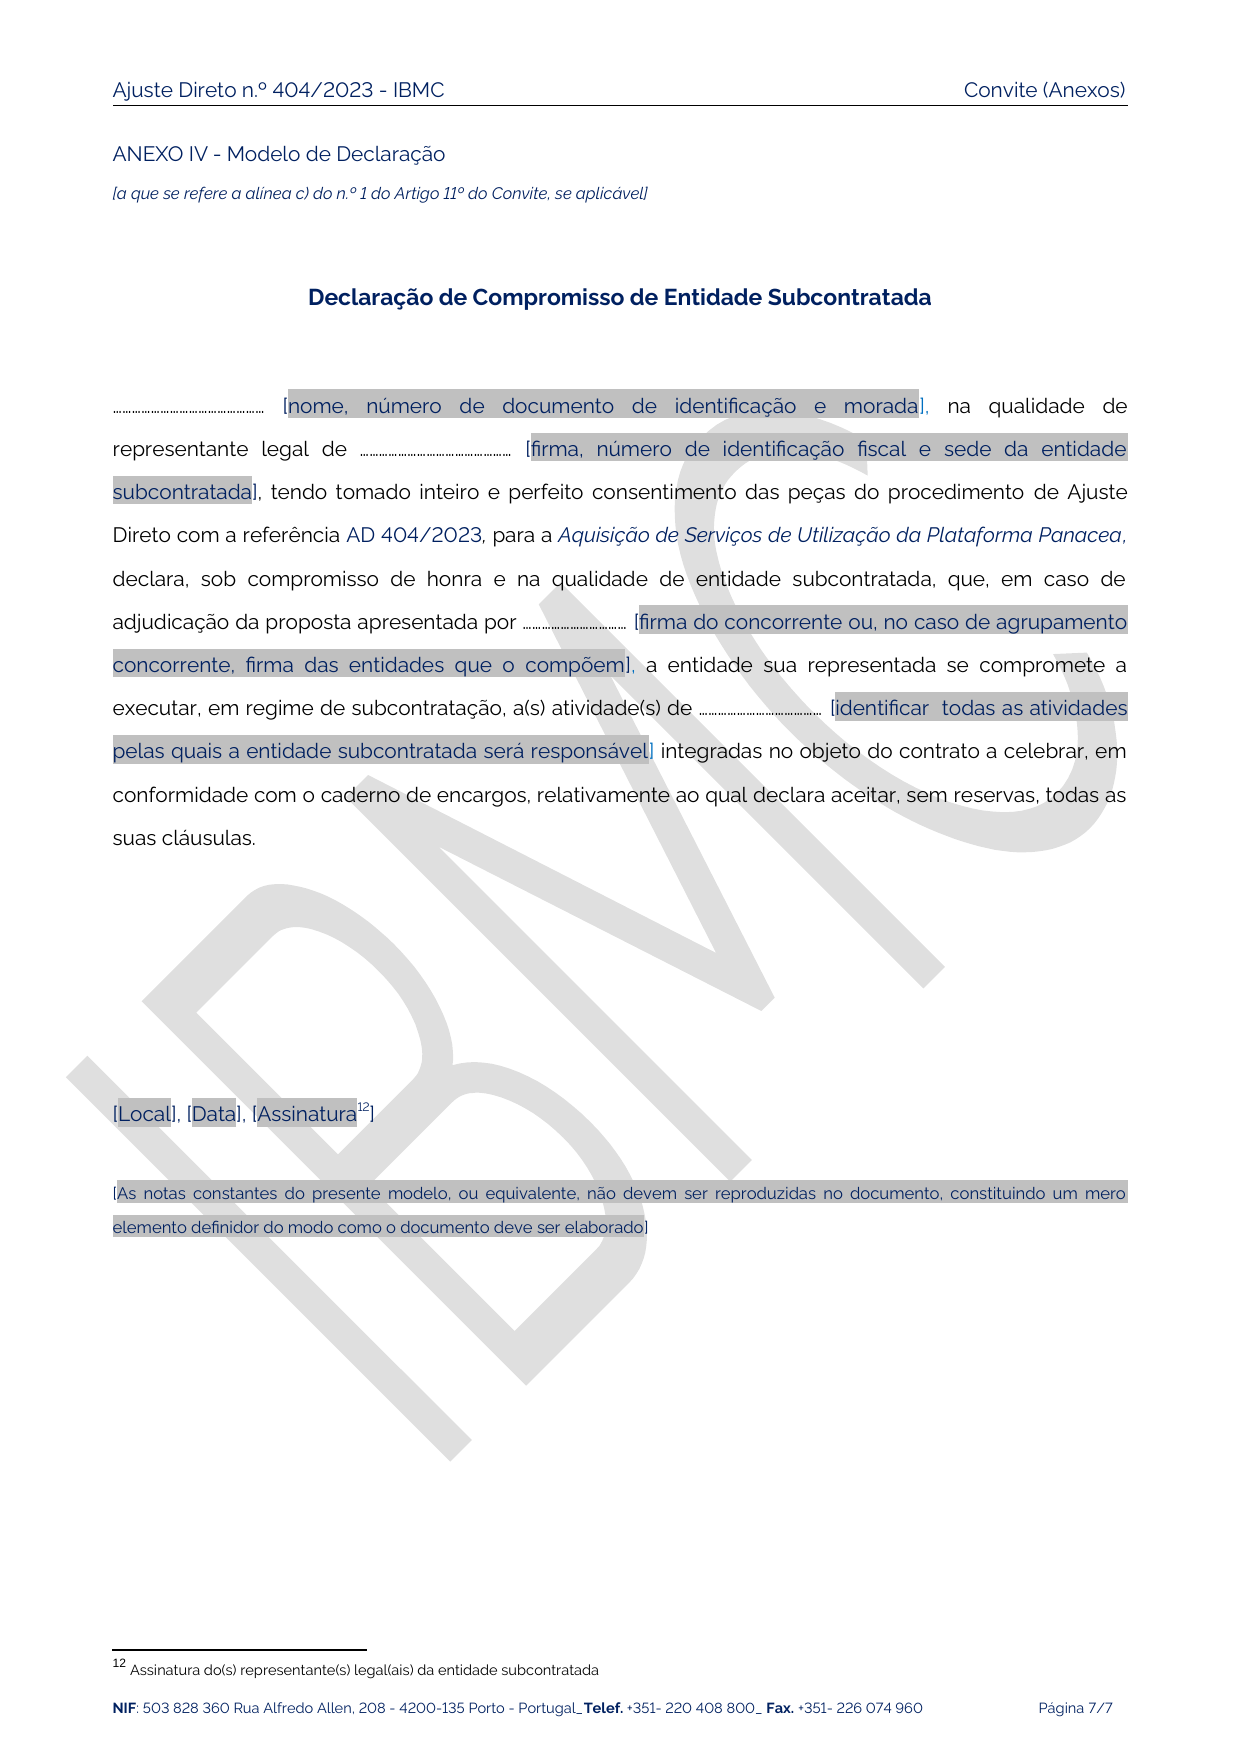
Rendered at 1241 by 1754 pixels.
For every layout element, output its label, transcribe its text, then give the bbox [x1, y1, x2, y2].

text Declaração de Compromisso de Entidade Subcontratada [112, 280, 1128, 311]
text ………………………………………… [nome, número de documento de identificação e morada], na qualidade de representante legal de ………………………………………… [firma, número de identificação fiscal e sede da entidade subcontratada], tendo tomado inteiro e perfeito consentimento das peças do procedimento de Ajuste Direto com a referência AD 404/2023, para a Aquisição de Serviços de Utilização da Plataforma Panacea, declara, sob compromisso de honra e na qualidade de entidade subcontratada, que, em caso de adjudicação da proposta apresentada por …………………………… [firma do concorrente ou, no caso de agrupamento concorrente, firma das entidades que o compõem], a entidade sua representada se compromete a executar, em regime de subcontratação, a(s) atividade(s) de ………………………………… [identificar todas as atividades pelas quais a entidade subcontratada será responsável] integradas no objeto do contrato a celebrar, em conformidade com o caderno de encargos, relativamente ao qual declara aceitar, sem reservas, todas as suas cláusulas. [112, 389, 1128, 850]
text [Local], [Data], [Assinatura] [357, 1098, 1128, 1127]
text ANEXO IV - Modelo de Declaração [112, 137, 1128, 166]
text [a que se refere a alínea c) do n.º 1 do Artigo 11º do Convite, se aplicável] [112, 181, 1128, 204]
text [As notas constantes do presente modelo, ou equivalente, não devem ser reproduzidas no documento, constituindo um mero elemento definidor do modo como o documento deve ser elaborado] [112, 1180, 1128, 1237]
